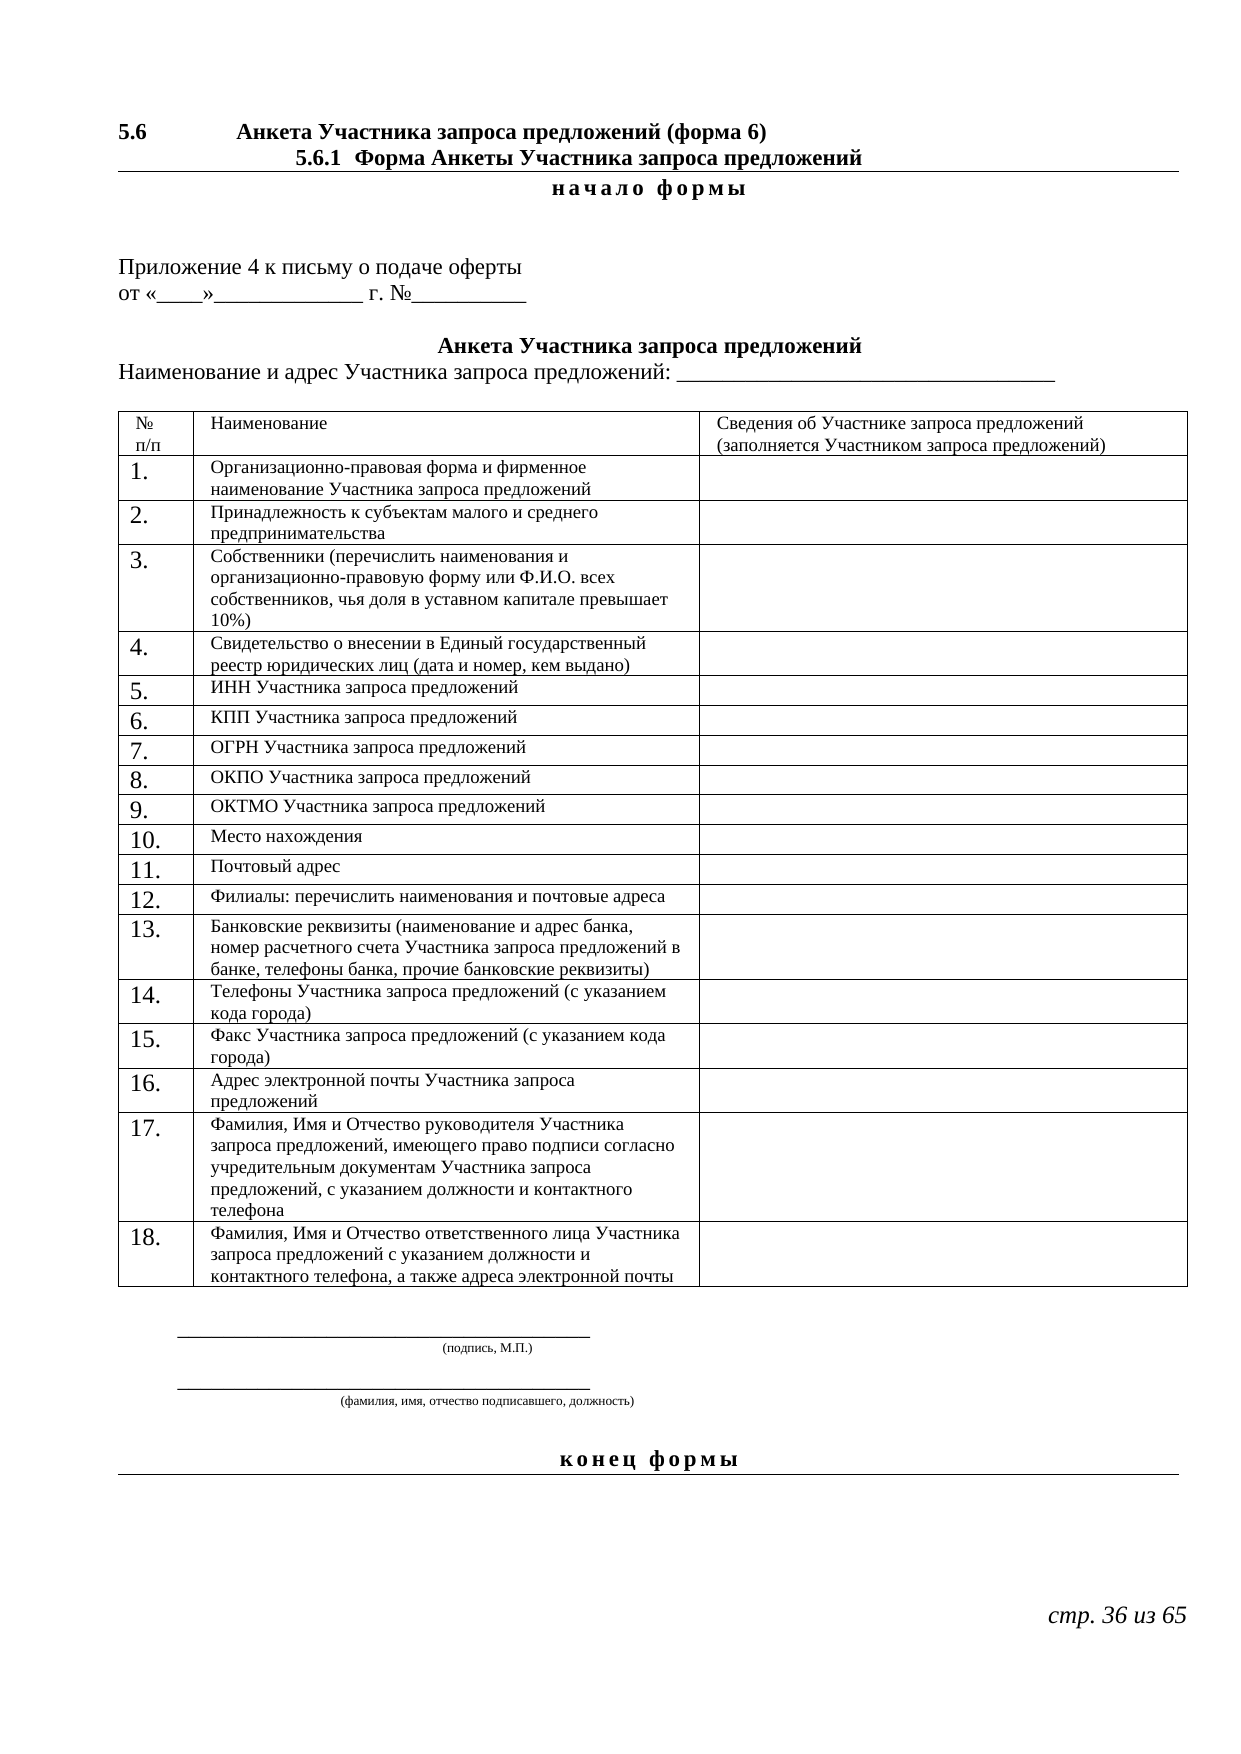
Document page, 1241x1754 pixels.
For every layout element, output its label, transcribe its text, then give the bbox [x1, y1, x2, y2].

table_cell [119, 736, 193, 764]
table_cell ИНН Участника запроса предложений [194, 676, 699, 705]
table_cell [700, 766, 1187, 794]
table_cell Филиалы: перечислить наименования и почтовые адреса [194, 885, 699, 913]
table_cell [700, 632, 1187, 675]
text Приложение 4 к письму о подаче оферты от «____»_____________ г. №__________ [118, 253, 1181, 306]
table_cell [700, 501, 1187, 544]
table_cell Фамилия, Имя и Отчество руководителя Участника запроса предложений, имеющего право подписи согласно учредительным документам Участника запроса предложений, с указанием должности и контактного телефона [194, 1113, 699, 1221]
table_header № п/п [119, 412, 193, 455]
table_header Наименование [194, 412, 699, 455]
table_cell [700, 795, 1187, 824]
table_cell [700, 676, 1187, 705]
table_cell [700, 855, 1187, 884]
table_cell Банковские реквизиты (наименование и адрес банка, номер расчетного счета Участника запроса предложений в банке, телефоны банка, прочие банковские реквизиты) [194, 915, 699, 979]
table_cell [119, 915, 193, 979]
table_cell [119, 1113, 193, 1221]
table_cell [119, 825, 193, 854]
text Форма Анкеты Участника запроса предложений [236, 144, 1181, 171]
table_cell [119, 1222, 193, 1286]
table_cell [700, 1024, 1187, 1067]
text конец формы [118, 1445, 1179, 1474]
table_cell [700, 980, 1187, 1023]
table_cell [700, 1069, 1187, 1112]
table_cell [119, 885, 193, 913]
table_cell [119, 980, 193, 1023]
text ____________________________________ [118, 1366, 1181, 1393]
table_cell [119, 855, 193, 884]
table_cell [119, 676, 193, 705]
table_cell ОГРН Участника запроса предложений [194, 736, 699, 764]
table_cell Свидетельство о внесении в Единый государственный реестр юридических лиц (дата и номер, кем выдано) [194, 632, 699, 675]
table_cell [119, 545, 193, 631]
table_cell Почтовый адрес [194, 855, 699, 884]
table_cell КПП Участника запроса предложений [194, 706, 699, 735]
table_cell [700, 915, 1187, 979]
table_cell [700, 1113, 1187, 1221]
table_cell Адрес электронной почты Участника запроса предложений [194, 1069, 699, 1112]
table_cell [700, 456, 1187, 499]
table_cell [119, 766, 193, 794]
text начало формы [118, 172, 1179, 200]
table_cell Место нахождения [194, 825, 699, 854]
text Анкета Участника запроса предложений [118, 332, 1181, 358]
table_cell [119, 706, 193, 735]
table_cell [119, 501, 193, 544]
table_cell [700, 1222, 1187, 1286]
table_cell ОКПО Участника запроса предложений [194, 766, 699, 794]
table_cell [119, 1069, 193, 1112]
text Наименование и адрес Участника запроса предложений: _________________________________ [118, 358, 1181, 385]
table_cell Фамилия, Имя и Отчество ответственного лица Участника запроса предложений с указанием должности и контактного телефона, а также адреса электронной почты [194, 1222, 699, 1286]
table_cell [700, 825, 1187, 854]
table_cell [119, 456, 193, 499]
text (фамилия, имя, отчество подписавшего, должность) [118, 1393, 797, 1419]
table_cell Собственники (перечислить наименования и организационно-правовую форму или Ф.И.О. всех собственников, чья доля в уставном капитале превышает 10%) [194, 545, 699, 631]
table_cell ОКТМО Участника запроса предложений [194, 795, 699, 824]
table_cell [700, 736, 1187, 764]
table_header Сведения об Участнике запроса предложений (заполняется Участником запроса предложений) [700, 412, 1187, 455]
text ____________________________________ [118, 1314, 1181, 1340]
table_cell [119, 632, 193, 675]
subtitle Анкета Участника запроса предложений (форма 6) [118, 118, 1181, 144]
table_cell [700, 885, 1187, 913]
table_cell [700, 545, 1187, 631]
table_cell Организационно-правовая форма и фирменное наименование Участника запроса предложений [194, 456, 699, 499]
table_cell Телефоны Участника запроса предложений (с указанием кода города) [194, 980, 699, 1023]
table_cell [119, 795, 193, 824]
table_cell Факс Участника запроса предложений (с указанием кода города) [194, 1024, 699, 1067]
table_cell [700, 706, 1187, 735]
table_cell [119, 1024, 193, 1067]
table_cell Принадлежность к субъектам малого и среднего предпринимательства [194, 501, 699, 544]
text (подпись, М.П.) [118, 1340, 797, 1366]
